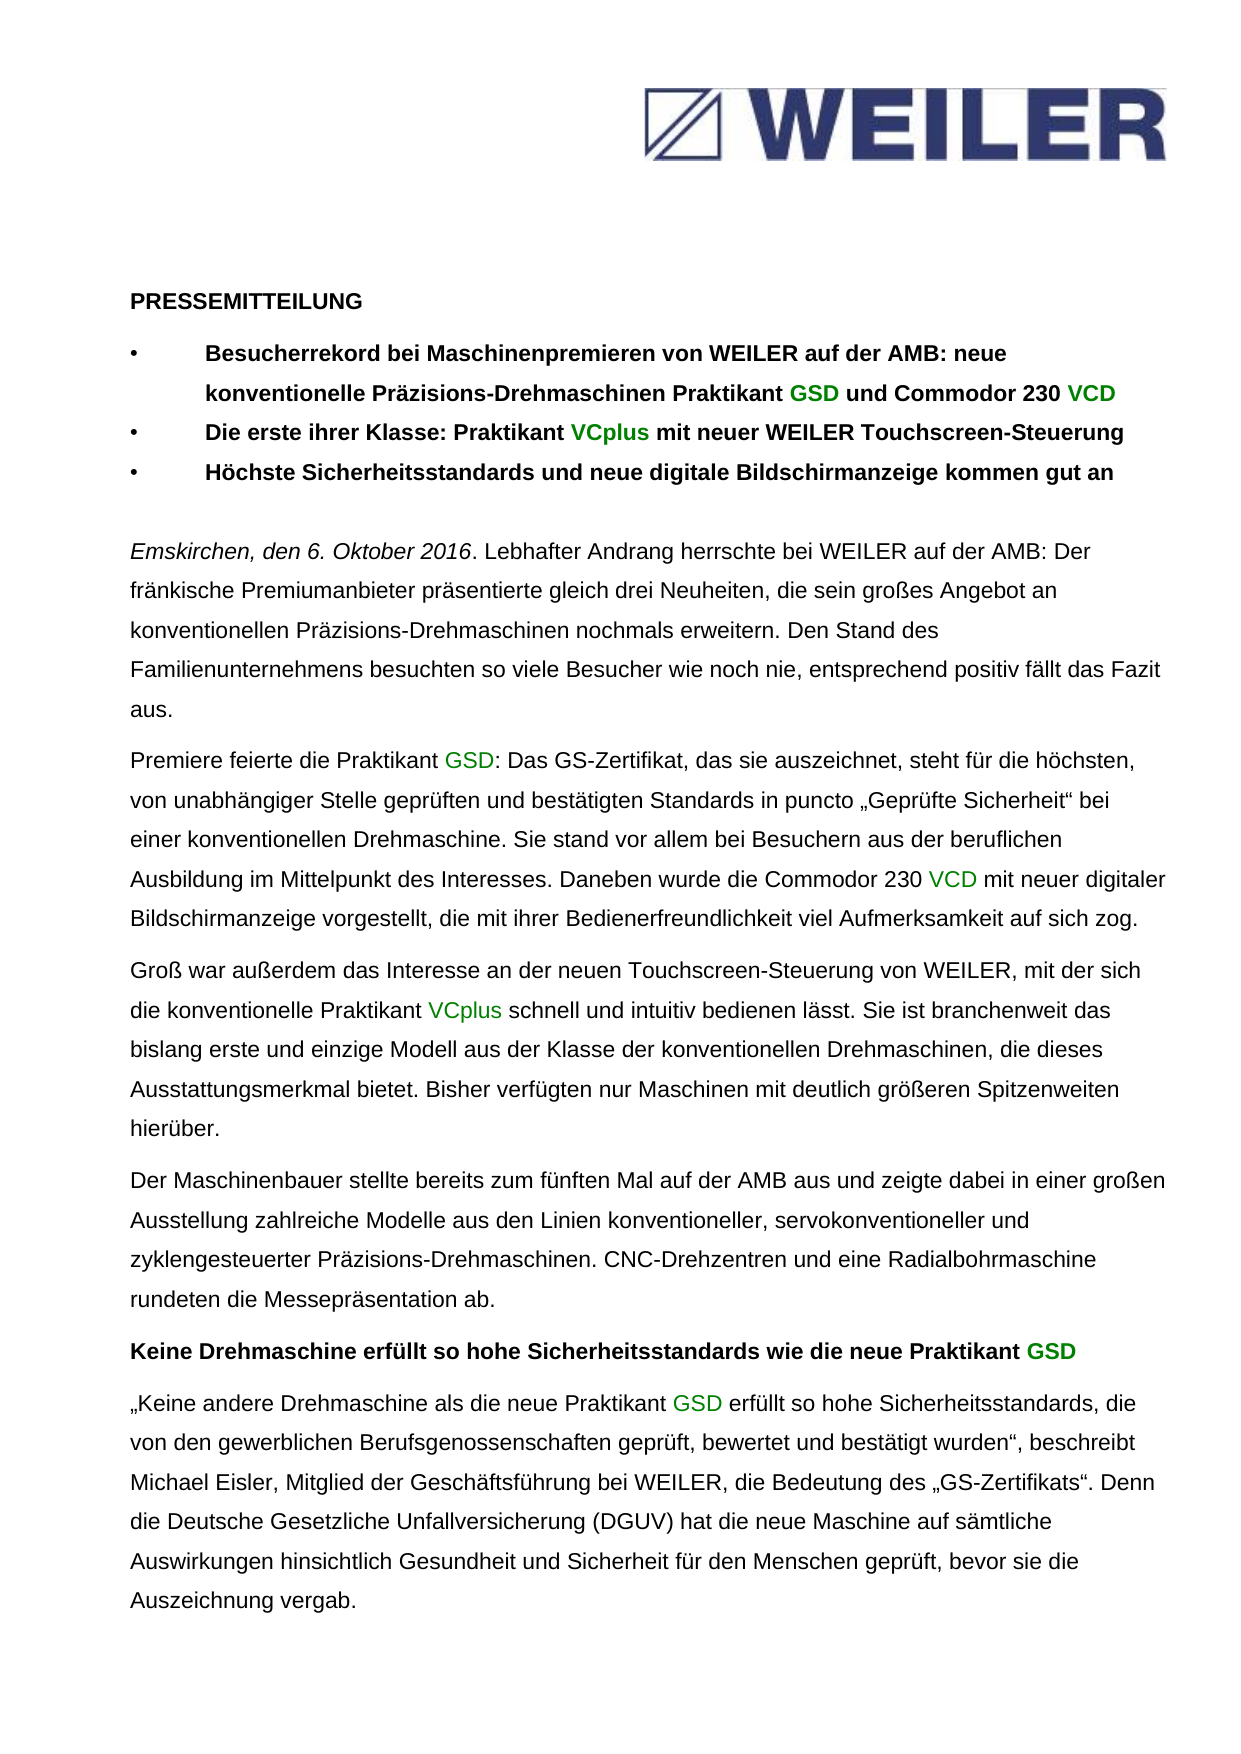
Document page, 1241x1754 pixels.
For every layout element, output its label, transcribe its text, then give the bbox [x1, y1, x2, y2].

text Premiere feierte die Praktikant GSD: Das GS-Zertifikat, das sie auszeichnet, steht für die höchsten, von unabhängiger Stelle geprüften und bestätigten Standards in puncto „Geprüfte Sicherheit“ bei einer konventionellen Drehmaschine. Sie stand vor allem bei Besuchern aus der beruflichen Ausbildung im Mittelpunkt des Interesses. Daneben wurde die Commodor 230 VCD mit neuer digitaler Bildschirmanzeige vorgestellt, die mit ihrer Bedienerfreundlichkeit viel Aufmerksamkeit auf sich zog. [130, 747, 1167, 932]
text „Keine andere Drehmaschine als die neue Praktikant GSD erfüllt so hohe Sicherheitsstandards, die von den gewerblichen Berufsgenossenschaften geprüft, bewertet und bestätigt wurden“, beschreibt Michael Eisler, Mitglied der Geschäftsführung bei WEILER, die Bedeutung des „GS-Zertifikats“. Denn die Deutsche Gesetzliche Unfallversicherung (DGUV) hat die neue Maschine auf sämtliche Auswirkungen hinsichtlich Gesundheit und Sicherheit für den Menschen geprüft, bevor sie die Auszeichnung vergab. [130, 1390, 1167, 1613]
text Groß war außerdem das Interesse an der neuen Touchscreen-Steuerung von WEILER, mit der sich die konventionelle Praktikant VCplus schnell und intuitiv bedienen lässt. Sie ist branchenweit das bislang erste und einzige Modell aus der Klasse der konventionellen Drehmaschinen, die dieses Ausstattungsmerkmal bietet. Bisher verfügten nur Maschinen mit deutlich größeren Spitzenweiten hierüber. [130, 957, 1167, 1142]
list Besucherrekord bei Maschinenpremieren von WEILER auf der AMB: neue konventionelle Präzisions-Drehmaschinen Praktikant GSD und Commodor 230 VCD [130, 340, 1167, 406]
text Der Maschinenbauer stellte bereits zum fünften Mal auf der AMB aus und zeigte dabei in einer großen Ausstellung zahlreiche Modelle aus den Linien konventioneller, servokonventioneller und zyklengesteuerter Präzisions-Drehmaschinen. CNC-Drehzentren und eine Radialbohrmaschine rundeten die Messepräsentation ab. [130, 1167, 1167, 1312]
picture [644, 88, 1167, 161]
text Keine Drehmaschine erfüllt so hohe Sicherheitsstandards wie die neue Praktikant GSD [130, 1338, 1167, 1364]
list Höchste Sicherheitsstandards und neue digitale Bildschirmanzeige kommen gut an [130, 459, 1167, 485]
text PRESSEMITTEILUNG [130, 288, 1167, 314]
text Emskirchen, den 6. Oktober 2016. Lebhafter Andrang herrschte bei WEILER auf der AMB: Der fränkische Premiumanbieter präsentierte gleich drei Neuheiten, die sein großes Angebot an konventionellen Präzisions-Drehmaschinen nochmals erweitern. Den Stand des Familienunternehmens besuchten so viele Besucher wie noch nie, entsprechend positiv fällt das Fazit aus. [130, 538, 1167, 722]
list Die erste ihrer Klasse: Praktikant VCplus mit neuer WEILER Touchscreen-Steuerung [130, 419, 1167, 446]
